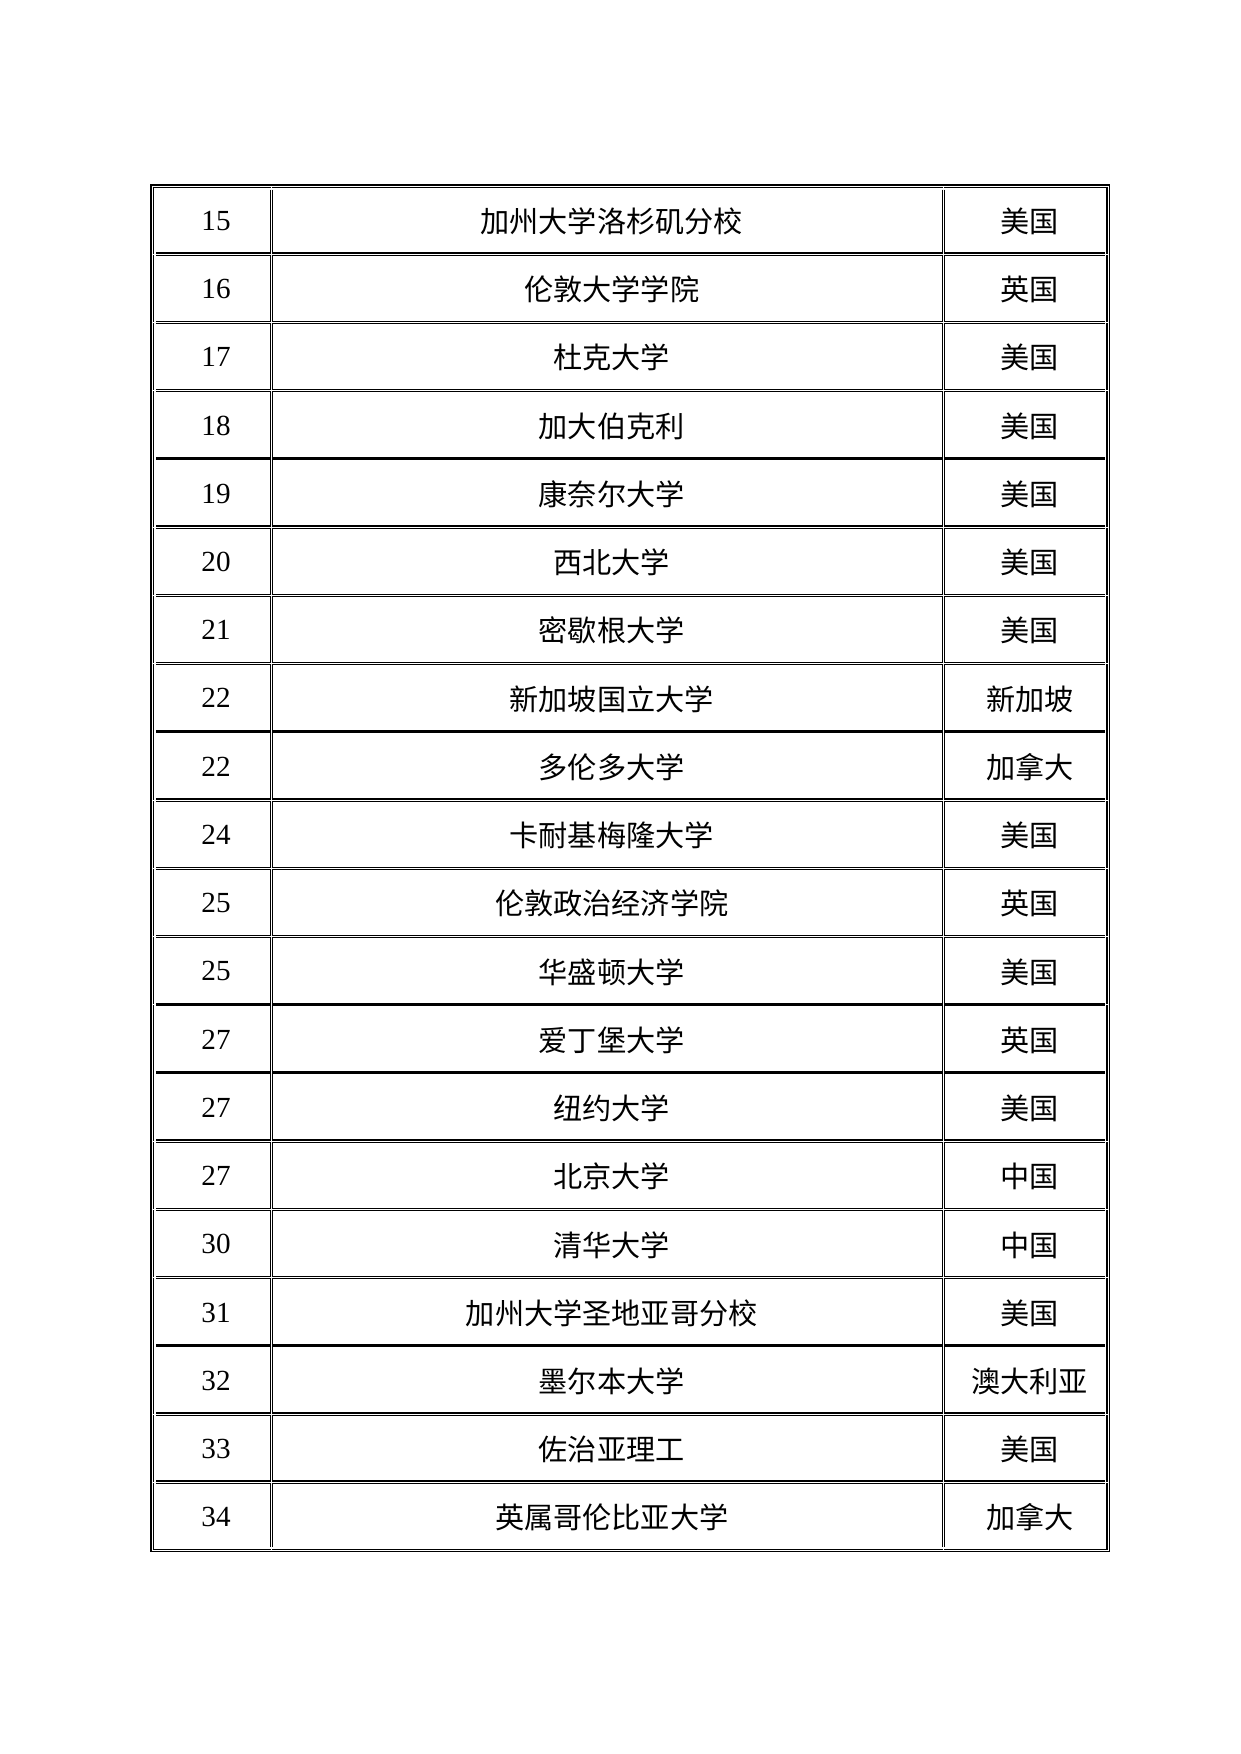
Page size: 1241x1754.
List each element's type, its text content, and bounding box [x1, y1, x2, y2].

table_cell 加大伯克利 [273, 392, 942, 457]
table_cell 美国 [944, 1276, 1108, 1344]
table_cell 伦敦政治经济学院 [273, 870, 942, 934]
table_cell 爱丁堡大学 [273, 1006, 942, 1071]
table_cell 中国 [945, 1139, 1107, 1207]
table_cell 24 [154, 798, 270, 866]
table_cell 30 [154, 1208, 270, 1276]
table_cell 美国 [945, 1071, 1106, 1139]
table_cell 27 [154, 1139, 270, 1207]
table_cell 密歇根大学 [273, 597, 942, 662]
table_cell 英国 [945, 1003, 1108, 1071]
table_cell 英国 [945, 866, 1107, 934]
table_cell 19 [154, 457, 270, 525]
table_cell 27 [152, 1003, 270, 1071]
table_cell 新加坡 [944, 662, 1108, 730]
table_cell 15 [154, 188, 272, 252]
table_cell 英国 [945, 252, 1107, 321]
table_cell 华盛顿大学 [273, 938, 942, 1003]
table_cell 34 [154, 1480, 272, 1549]
table_cell 美国 [944, 321, 1108, 389]
table_cell 卡耐基梅隆大学 [273, 802, 942, 866]
table_cell 美国 [945, 525, 1107, 593]
table_cell 27 [154, 1071, 270, 1139]
table_cell 20 [154, 525, 270, 593]
table_cell 澳大利亚 [945, 1344, 1106, 1412]
table_cell 美国 [945, 457, 1106, 525]
table_cell 16 [154, 252, 270, 321]
table_cell 21 [154, 594, 270, 662]
table_cell 伦敦大学学院 [273, 256, 942, 321]
table_cell 25 [154, 866, 270, 934]
table_cell 17 [152, 321, 272, 389]
table_cell 美国 [944, 389, 1108, 457]
table_cell 中国 [945, 1208, 1107, 1276]
table_cell 美国 [945, 935, 1107, 1003]
table_cell 美国 [945, 798, 1107, 866]
table_cell 加拿大 [945, 730, 1106, 798]
table_cell 美国 [945, 1412, 1107, 1480]
table_cell 墨尔本大学 [273, 1347, 942, 1412]
table_cell 佐治亚理工 [273, 1416, 942, 1480]
table_cell 新加坡国立大学 [273, 665, 942, 730]
table_cell 杜克大学 [273, 324, 942, 389]
table_cell 18 [152, 389, 272, 457]
table_cell 加州大学洛杉矶分校 [272, 188, 943, 252]
table_cell 加拿大 [944, 1480, 1107, 1549]
table_cell 22 [152, 662, 272, 730]
table_cell 25 [154, 935, 270, 1003]
table_cell 美国 [945, 594, 1107, 662]
table_cell 清华大学 [273, 1211, 942, 1276]
table_cell 多伦多大学 [273, 733, 942, 798]
table_cell 西北大学 [273, 529, 942, 593]
table_cell 32 [154, 1344, 270, 1412]
table_cell 康奈尔大学 [273, 460, 942, 525]
table_cell 美国 [944, 188, 1106, 252]
table_cell 加州大学圣地亚哥分校 [273, 1279, 942, 1344]
table_cell 英属哥伦比亚大学 [272, 1484, 943, 1549]
table_cell 22 [154, 730, 270, 798]
table_cell 31 [152, 1276, 272, 1344]
table_cell 33 [154, 1412, 270, 1480]
table_cell 纽约大学 [273, 1074, 942, 1139]
table_cell 北京大学 [273, 1143, 942, 1207]
